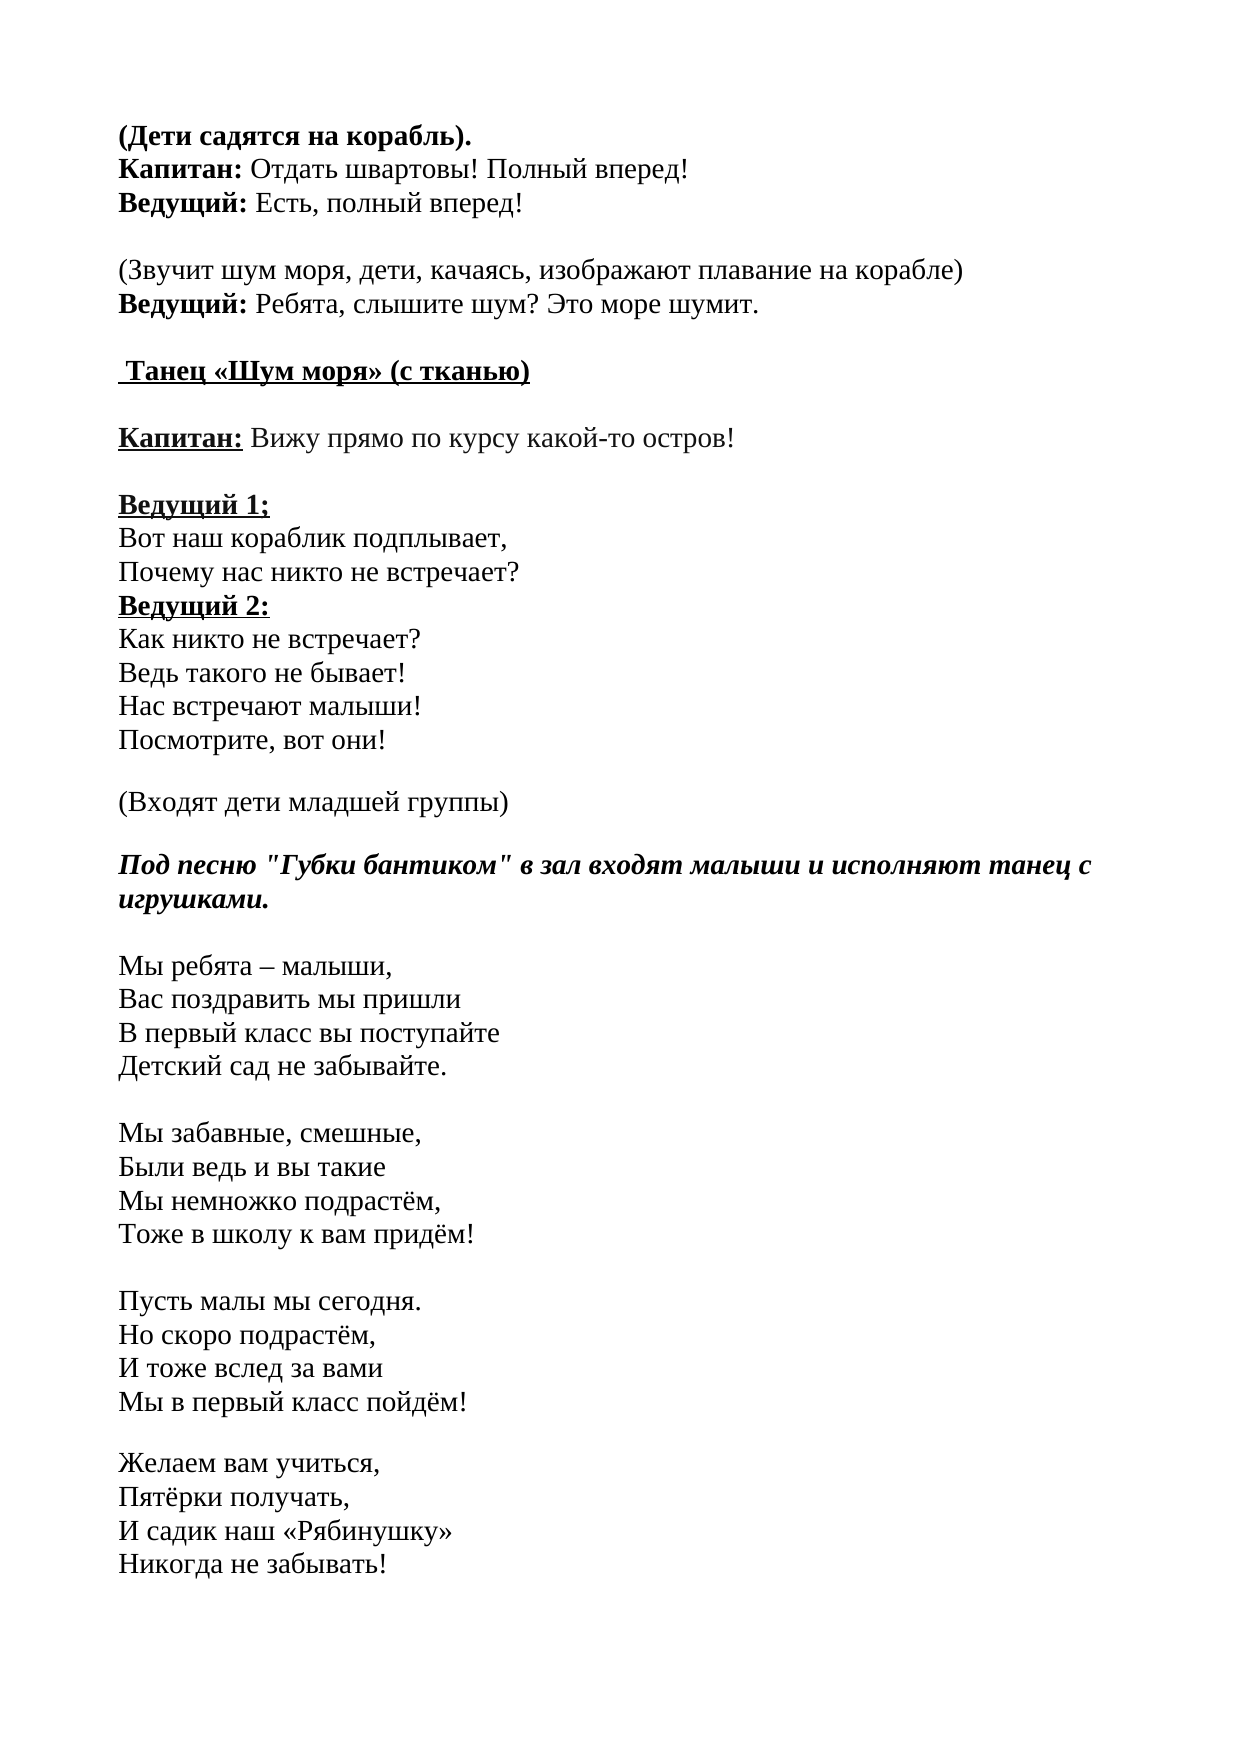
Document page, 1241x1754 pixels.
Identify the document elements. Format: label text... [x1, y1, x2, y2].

text (Дети садятся на корабль). [118, 118, 1152, 152]
text И тоже вслед за вами [118, 1350, 1152, 1384]
text Детский сад не забывайте. [118, 1048, 1152, 1082]
text Мы ребята – малыши, [118, 948, 1152, 981]
text Тоже в школу к вам придём! [118, 1216, 1152, 1250]
text Почему нас никто не встречает? [118, 554, 1152, 588]
text Вас поздравить мы пришли [118, 981, 1152, 1015]
text Мы немножко подрастём, [118, 1183, 1152, 1216]
text Пусть малы мы сегодня. [118, 1283, 1152, 1317]
text Капитан: Отдать швартовы! Полный вперед! [118, 152, 1152, 185]
text (Входят дети младшей группы) [118, 784, 1152, 818]
text Никогда не забывать! [118, 1546, 1152, 1580]
text Желаем вам учиться, [118, 1446, 1152, 1479]
text Капитан: Вижу прямо по курсу какой-то остров! [118, 420, 1152, 453]
text И садик наш «Рябинушку» [118, 1513, 1152, 1546]
text Ведущий 1; [118, 487, 1152, 521]
text Но скоро подрастём, [118, 1317, 1152, 1350]
text Были ведь и вы такие [118, 1149, 1152, 1183]
text Вот наш кораблик подплывает, [118, 521, 1152, 554]
text В первый класс вы поступайте [118, 1015, 1152, 1048]
text Ведущий 2: [118, 588, 1152, 621]
text Танец «Шум моря» (с тканью) [118, 353, 1152, 386]
text Под песню "Губки бантиком" в зал входят малыши и исполняют танец с игрушками. [118, 847, 1152, 914]
text Пятёрки получать, [118, 1479, 1152, 1513]
text Ведущий: Есть, полный вперед! [118, 185, 1152, 219]
text Мы в первый класс пойдём! [118, 1384, 1152, 1417]
text Как никто не встречает? Ведь такого не бывает! Нас встречают малыши! Посмотрите, вот они! [118, 621, 1152, 755]
text (Звучит шум моря, дети, качаясь, изображают плавание на корабле) [118, 252, 1152, 286]
text Мы забавные, смешные, [118, 1116, 1152, 1149]
text Ведущий: Ребята, слышите шум? Это море шумит. [118, 286, 1152, 319]
